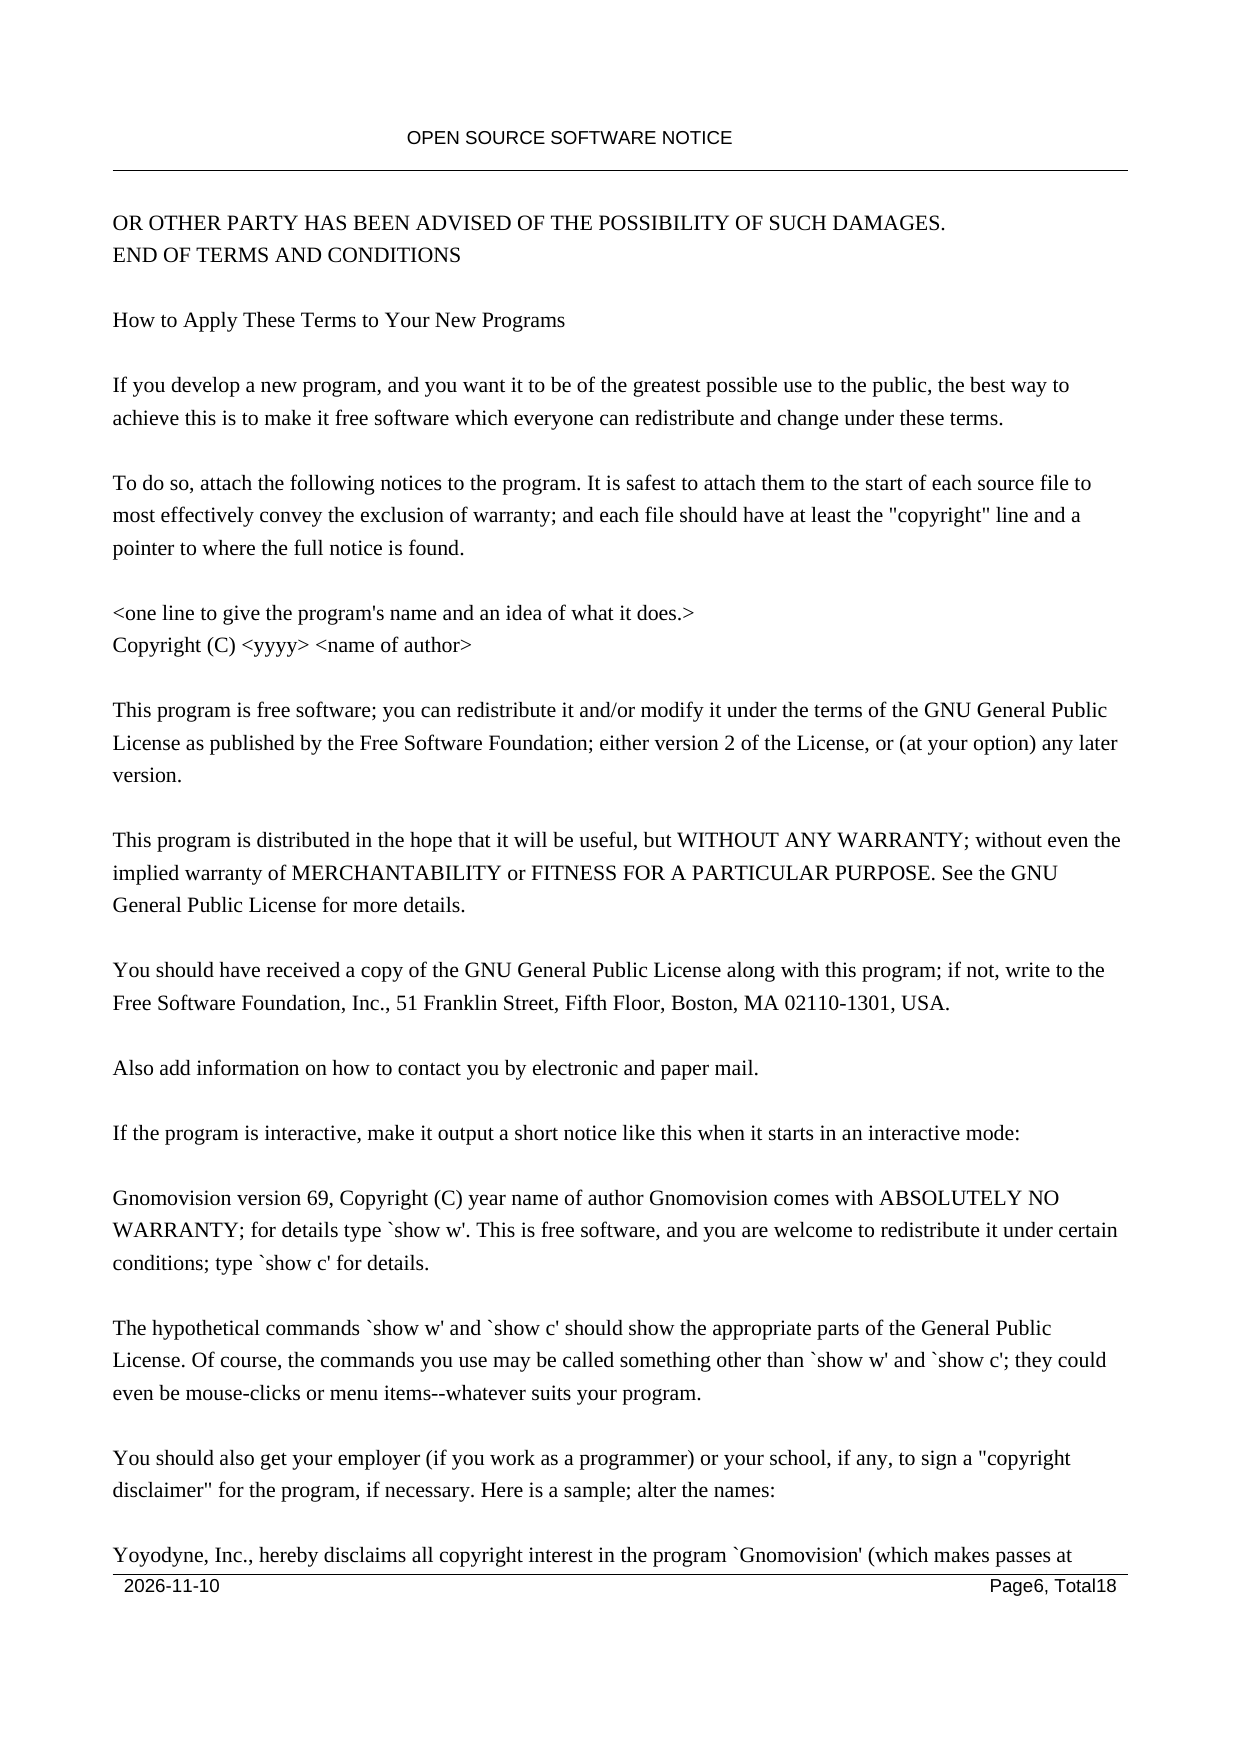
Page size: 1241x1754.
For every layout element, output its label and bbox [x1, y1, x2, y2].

text [112, 206, 1128, 1571]
